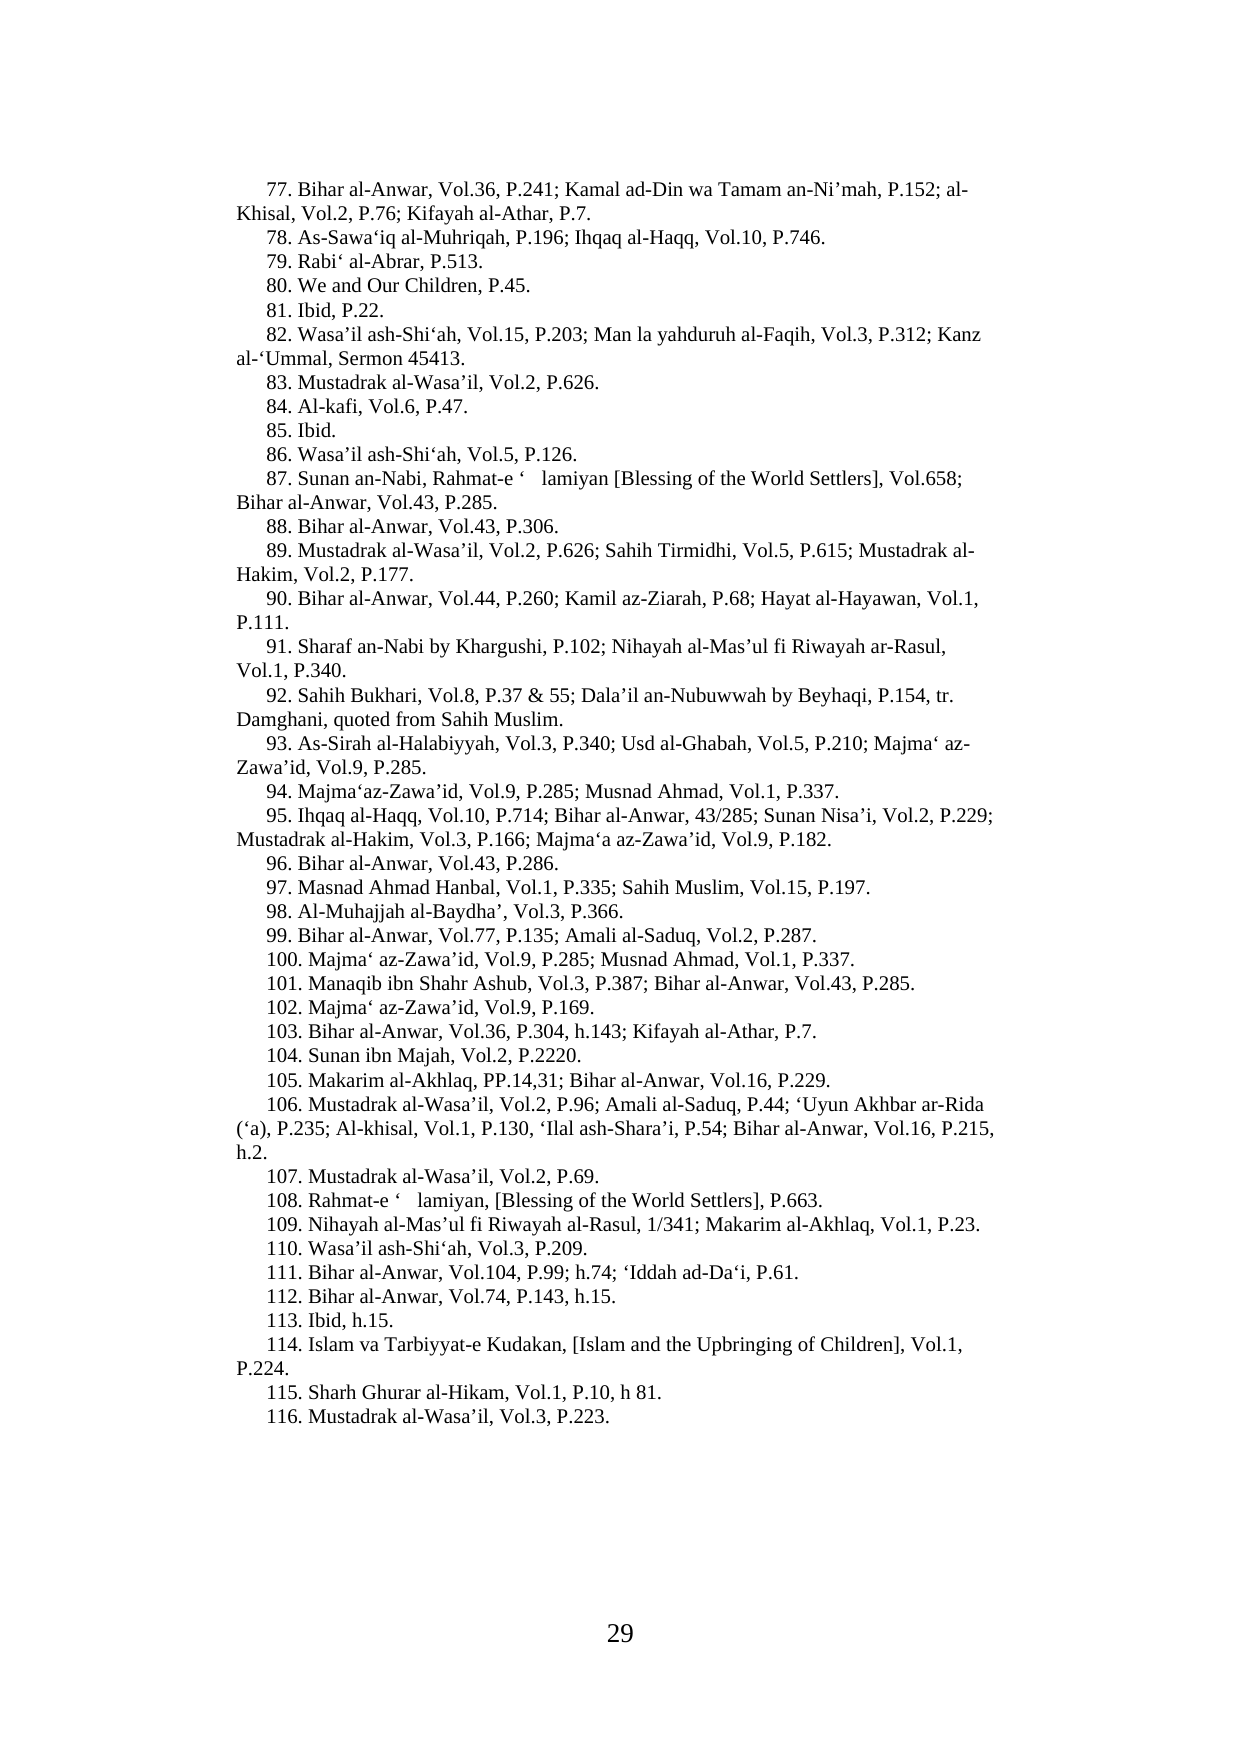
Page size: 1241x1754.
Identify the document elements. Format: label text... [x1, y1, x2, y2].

text 89. Mustadrak al-Wasa’il, Vol.2, P.626; Sahih Tirmidhi, Vol.5, P.615; Mustadrak al-Hakim, Vol.2, P.177. [236, 538, 1004, 586]
text 99. Bihar al-Anwar, Vol.77, P.135; Amali al-Saduq, Vol.2, P.287. [236, 923, 1004, 947]
text 97. Masnad Ahmad Hanbal, Vol.1, P.335; Sahih Muslim, Vol.15, P.197. [236, 875, 1004, 899]
text 94. Majma‘az-Zawa’id, Vol.9, P.285; Musnad Ahmad, Vol.1, P.337. [236, 779, 1004, 803]
text 95. Ihqaq al-Haqq, Vol.10, P.714; Bihar al-Anwar, 43/285; Sunan Nisa’i, Vol.2, P.229; Mustadrak al-Hakim, Vol.3, P.166; Majma‘a az-Zawa’id, Vol.9, P.182. [236, 803, 1004, 851]
text 106. Mustadrak al-Wasa’il, Vol.2, P.96; Amali al-Saduq, P.44; ‘Uyun Akhbar ar-Rida (‘a), P.235; Al-khisal, Vol.1, P.130, ‘Ilal ash-Shara’i, P.54; Bihar al-Anwar, Vol.16, P.215, h.2. [236, 1092, 1004, 1164]
text 88. Bihar al-Anwar, Vol.43, P.306. [236, 514, 1004, 538]
text 82. Wasa’il ash-Shi‘ah, Vol.15, P.203; Man la yahduruh al-Faqih, Vol.3, P.312; Kanz al-‘Ummal, Sermon 45413. [236, 322, 1004, 370]
text 90. Bihar al-Anwar, Vol.44, P.260; Kamil az-Ziarah, P.68; Hayat al-Hayawan, Vol.1, P.111. [236, 586, 1004, 634]
text 92. Sahih Bukhari, Vol.8, P.37 & 55; Dala’il an-Nubuwwah by Beyhaqi, P.154, tr. Damghani, quoted from Sahih Muslim. [236, 682, 1004, 731]
text 102. Majma‘ az-Zawa’id, Vol.9, P.169. [236, 995, 1004, 1019]
text 80. We and Our Children, P.45. [236, 273, 1004, 297]
text 77. Bihar al-Anwar, Vol.36, P.241; Kamal ad-Din wa Tamam an-Ni’mah, P.152; al-Khisal, Vol.2, P.76; Kifayah al-Athar, P.7. [236, 177, 1004, 225]
text 91. Sharaf an-Nabi by Khargushi, P.102; Nihayah al-Mas’ul fi Riwayah ar-Rasul, Vol.1, P.340. [236, 634, 1004, 682]
text 86. Wasa’il ash-Shi‘ah, Vol.5, P.126. [236, 442, 1004, 466]
text 107. Mustadrak al-Wasa’il, Vol.2, P.69. [236, 1164, 1004, 1188]
text 79. Rabi‘ al-Abrar, P.513. [236, 249, 1004, 273]
text 101. Manaqib ibn Shahr Ashub, Vol.3, P.387; Bihar al-Anwar, Vol.43, P.285. [236, 971, 1004, 995]
text 98. Al-Muhajjah al-Baydha’, Vol.3, P.366. [236, 899, 1004, 923]
text 114. Islam va Tarbiyyat-e Kudakan, [Islam and the Upbringing of Children], Vol.1, P.224. [236, 1332, 1004, 1380]
text 85. Ibid. [236, 418, 1004, 442]
text 111. Bihar al-Anwar, Vol.104, P.99; h.74; ‘Iddah ad-Da‘i, P.61. [236, 1260, 1004, 1284]
text 104. Sunan ibn Majah, Vol.2, P.2220. [236, 1043, 1004, 1067]
text 81. Ibid, P.22. [236, 297, 1004, 322]
text 110. Wasa’il ash-Shi‘ah, Vol.3, P.209. [236, 1236, 1004, 1260]
text 116. Mustadrak al-Wasa’il, Vol.3, P.223. [236, 1404, 1004, 1428]
text 108. Rahmat-e ‘lamiyan, [Blessing of the World Settlers], P.663. [236, 1188, 1004, 1212]
text 87. Sunan an-Nabi, Rahmat-e ‘lamiyan [Blessing of the World Settlers], Vol.658; Bihar al-Anwar, Vol.43, P.285. [236, 466, 1004, 514]
text 112. Bihar al-Anwar, Vol.74, P.143, h.15. [236, 1284, 1004, 1308]
text 78. As-Sawa‘iq al-Muhriqah, P.196; Ihqaq al-Haqq, Vol.10, P.746. [236, 225, 1004, 249]
text 109. Nihayah al-Mas’ul fi Riwayah al-Rasul, 1/341; Makarim al-Akhlaq, Vol.1, P.23. [236, 1212, 1004, 1236]
text 84. Al-kafi, Vol.6, P.47. [236, 394, 1004, 418]
text 103. Bihar al-Anwar, Vol.36, P.304, h.143; Kifayah al-Athar, P.7. [236, 1019, 1004, 1043]
text 105. Makarim al-Akhlaq, PP.14,31; Bihar al-Anwar, Vol.16, P.229. [236, 1067, 1004, 1092]
text 93. As-Sirah al-Halabiyyah, Vol.3, P.340; Usd al-Ghabah, Vol.5, P.210; Majma‘ az-Zawa’id, Vol.9, P.285. [236, 731, 1004, 779]
text 113. Ibid, h.15. [236, 1308, 1004, 1332]
text 100. Majma‘ az-Zawa’id, Vol.9, P.285; Musnad Ahmad, Vol.1, P.337. [236, 947, 1004, 971]
text 115. Sharh Ghurar al-Hikam, Vol.1, P.10, h 81. [236, 1380, 1004, 1404]
text 83. Mustadrak al-Wasa’il, Vol.2, P.626. [236, 370, 1004, 394]
text 96. Bihar al-Anwar, Vol.43, P.286. [236, 851, 1004, 875]
